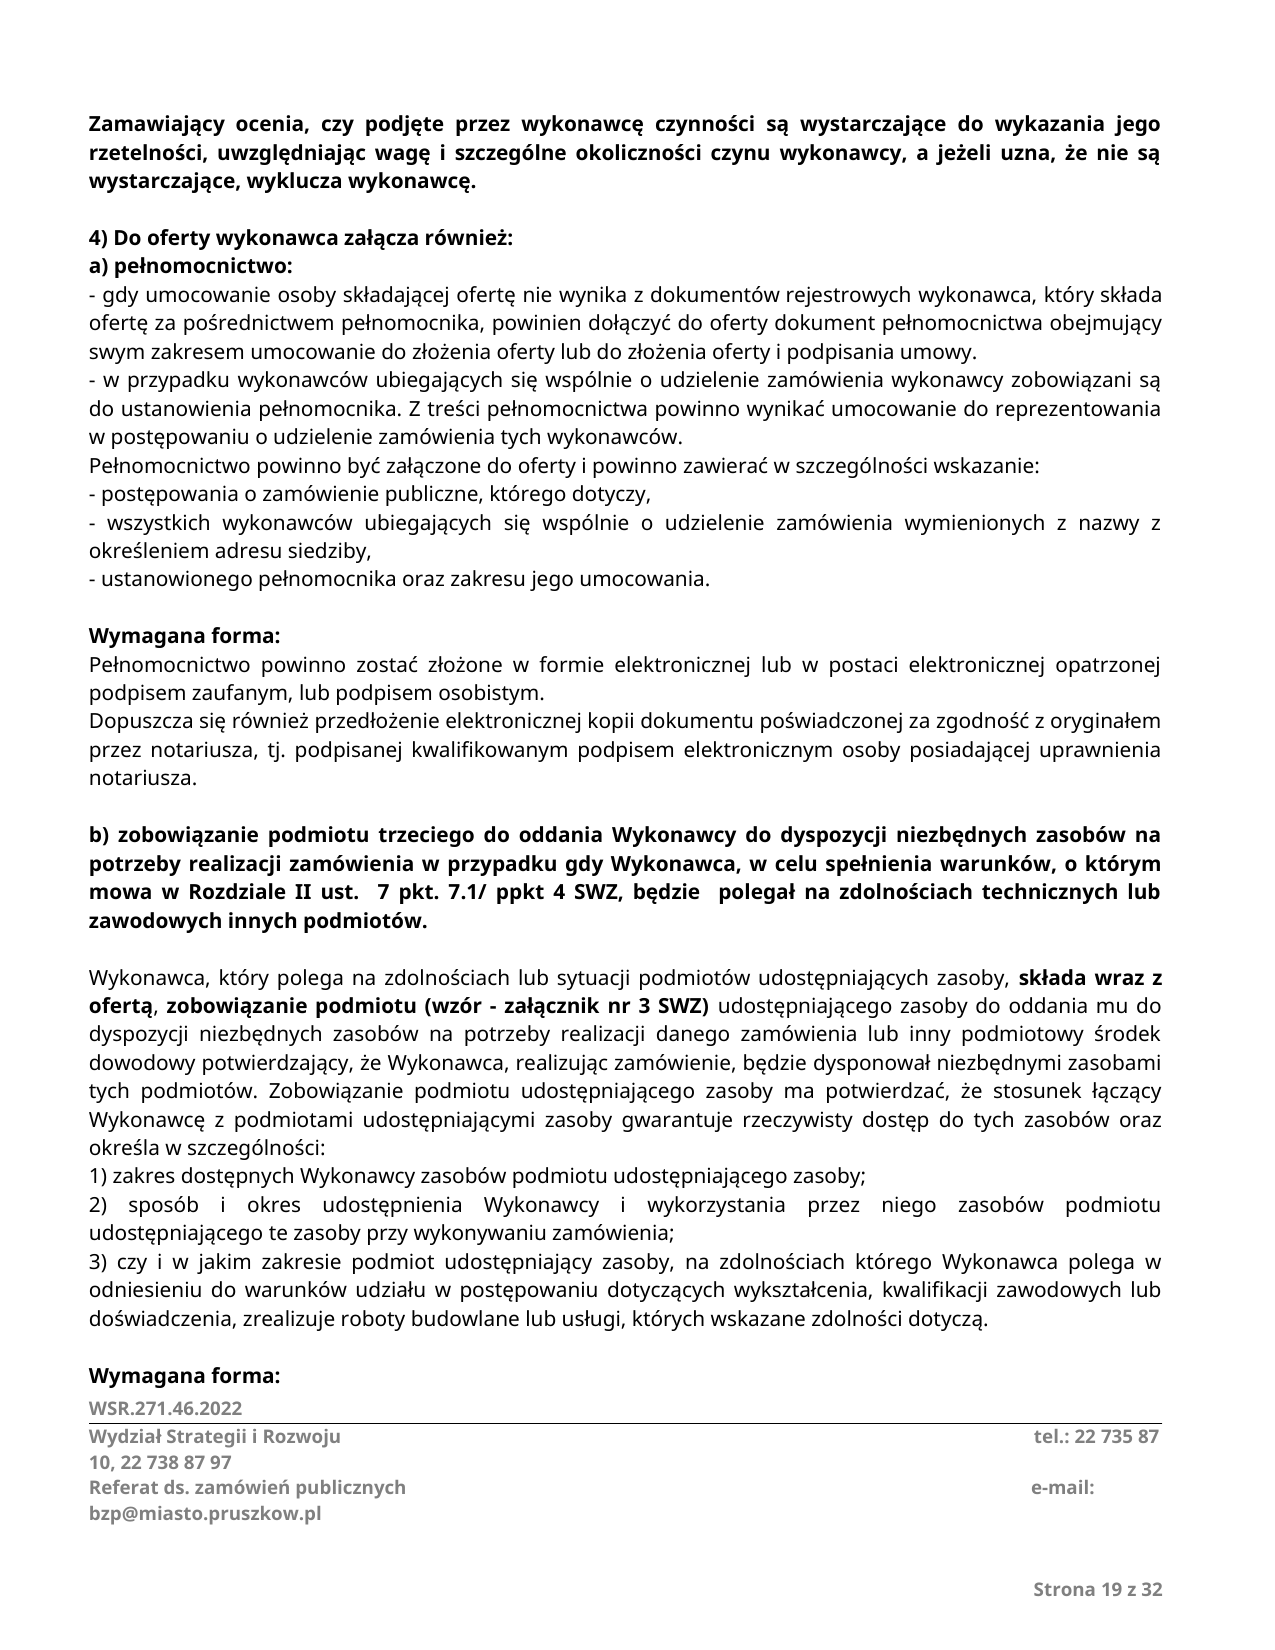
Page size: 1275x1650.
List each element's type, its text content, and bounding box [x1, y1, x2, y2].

text - wszystkich wykonawców ubiegających się wspólnie o udzielenie zamówienia wymienionych z nazwy z określeniem adresu siedziby, [89, 508, 1162, 564]
text 3) czy i w jakim zakresie podmiot udostępniający zasoby, na zdolnościach którego Wykonawca polega w odniesieniu do warunków udziału w postępowaniu dotyczących wykształcenia, kwalifikacji zawodowych lub doświadczenia, zrealizuje roboty budowlane lub usługi, których wskazane zdolności dotyczą. [89, 1247, 1162, 1332]
text Wymagana forma: [89, 1361, 1162, 1389]
text Wymagana forma: [89, 621, 1162, 650]
text - w przypadku wykonawców ubiegających się wspólnie o udzielenie zamówienia wykonawcy zobowiązani są do ustanowienia pełnomocnika. Z treści pełnomocnictwa powinno wynikać umocowanie do reprezentowania w postępowaniu o udzielenie zamówienia tych wykonawców. [89, 365, 1162, 451]
text 2) sposób i okres udostępnienia Wykonawcy i wykorzystania przez niego zasobów podmiotu udostępniającego te zasoby przy wykonywaniu zamówienia; [89, 1190, 1162, 1247]
text Pełnomocnictwo powinno zostać złożone w formie elektronicznej lub w postaci elektronicznej opatrzonej podpisem zaufanym, lub podpisem osobistym. [89, 650, 1162, 707]
text Zamawiający ocenia, czy podjęte przez wykonawcę czynności są wystarczające do wykazania jego rzetelności, uwzględniając wagę i szczególne okoliczności czynu wykonawcy, a jeżeli uzna, że nie są wystarczające, wyklucza wykonawcę. [89, 109, 1162, 195]
text - postępowania o zamówienie publiczne, którego dotyczy, [89, 479, 1162, 508]
text Wykonawca, który polega na zdolnościach lub sytuacji podmiotów udostępniających zasoby, składa wraz z ofertą, zobowiązanie podmiotu (wzór - załącznik nr 3 SWZ) udostępniającego zasoby do oddania mu do dyspozycji niezbędnych zasobów na potrzeby realizacji danego zamówienia lub inny podmiotowy środek dowodowy potwierdzający, że Wykonawca, realizując zamówienie, będzie dysponował niezbędnymi zasobami tych podmiotów. Zobowiązanie podmiotu udostępniającego zasoby ma potwierdzać, że stosunek łączący Wykonawcę z podmiotami udostępniającymi zasoby gwarantuje rzeczywisty dostęp do tych zasobów oraz określa w szczególności: [89, 963, 1162, 1162]
text - ustanowionego pełnomocnika oraz zakresu jego umocowania. [89, 564, 1162, 593]
text 1) zakres dostępnych Wykonawcy zasobów podmiotu udostępniającego zasoby; [89, 1162, 1162, 1190]
text - gdy umocowanie osoby składającej ofertę nie wynika z dokumentów rejestrowych wykonawca, który składa ofertę za pośrednictwem pełnomocnika, powinien dołączyć do oferty dokument pełnomocnictwa obejmujący swym zakresem umocowanie do złożenia oferty lub do złożenia oferty i podpisania umowy. [89, 280, 1162, 365]
text Dopuszcza się również przedłożenie elektronicznej kopii dokumentu poświadczonej za zgodność z oryginałem przez notariusza, tj. podpisanej kwalifikowanym podpisem elektronicznym osoby posiadającej uprawnienia notariusza. [89, 707, 1162, 792]
text 4) Do oferty wykonawca załącza również: [89, 223, 1162, 252]
text Pełnomocnictwo powinno być załączone do oferty i powinno zawierać w szczególności wskazanie: [89, 451, 1162, 479]
text a) pełnomocnictwo: [89, 252, 1162, 280]
text b) zobowiązanie podmiotu trzeciego do oddania Wykonawcy do dyspozycji niezbędnych zasobów na potrzeby realizacji zamówienia w przypadku gdy Wykonawca, w celu spełnienia warunków, o którym mowa w Rozdziale II ust. 7 pkt. 7.1/ ppkt 4 SWZ, będzie polegał na zdolnościach technicznych lub zawodowych innych podmiotów. [89, 820, 1162, 934]
